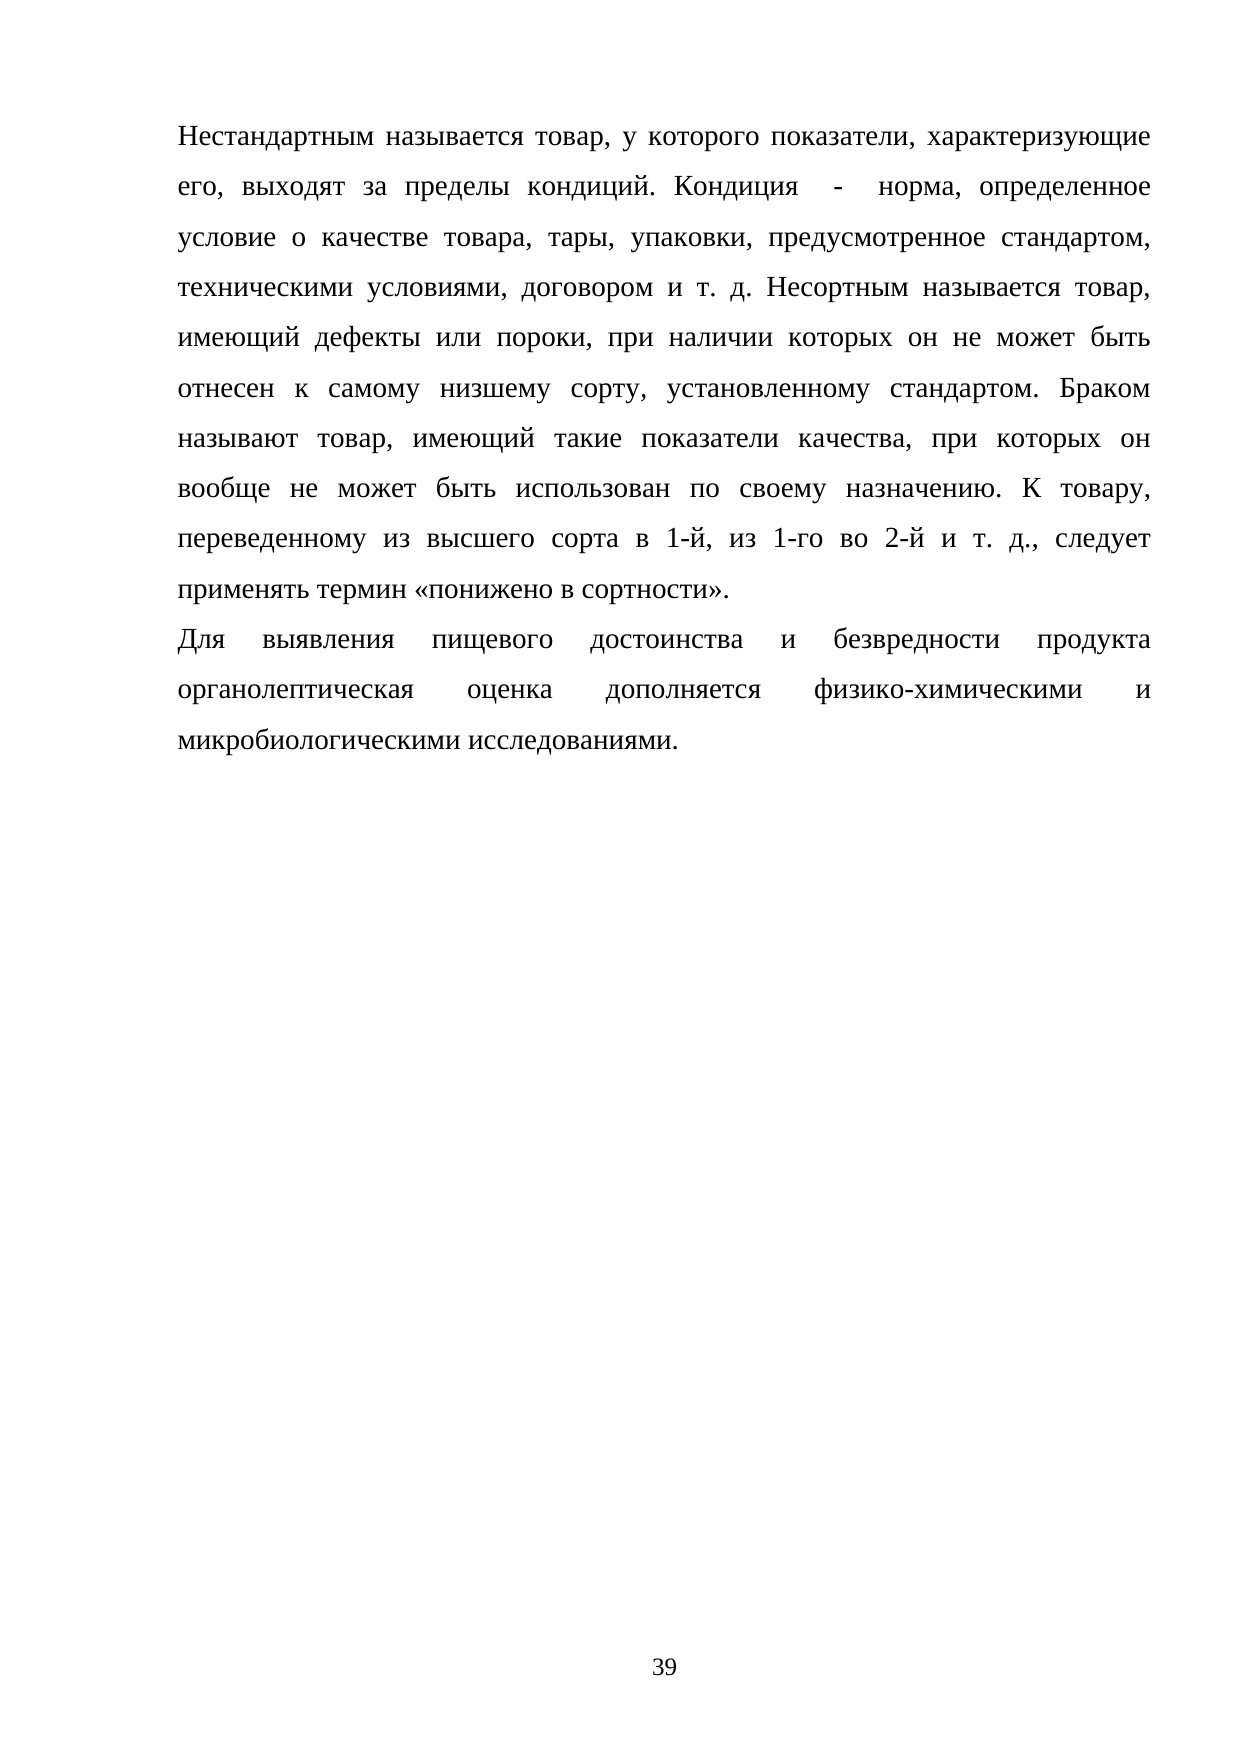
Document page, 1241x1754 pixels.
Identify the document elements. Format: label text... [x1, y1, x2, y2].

text Для выявления пищевого достоинства и безвредности продукта органолептическая оценка дополняется физико-химическими и микробиологическими исследованиями. [177, 621, 1152, 755]
text Нестандартным называется товар, у которого показатели, характеризующие его, выходят за пределы кондиций. Кондиция - норма, определенное условие о качестве товара, тары, упаковки, предусмотренное стандартом, техническими условиями, договором и т. д. Несортным называется товар, имеющий дефекты или пороки, при наличии которых он не может быть отнесен к самому низшему сорту, установленному стандартом. Браком называют товар, имеющий такие показатели качества, при которых он вообще не может быть использован по своему назначению. К товару, переведенному из высшего сорта в 1-й, из 1-го во 2-й и т. д., следует применять термин «понижено в сортности». [177, 118, 1152, 604]
